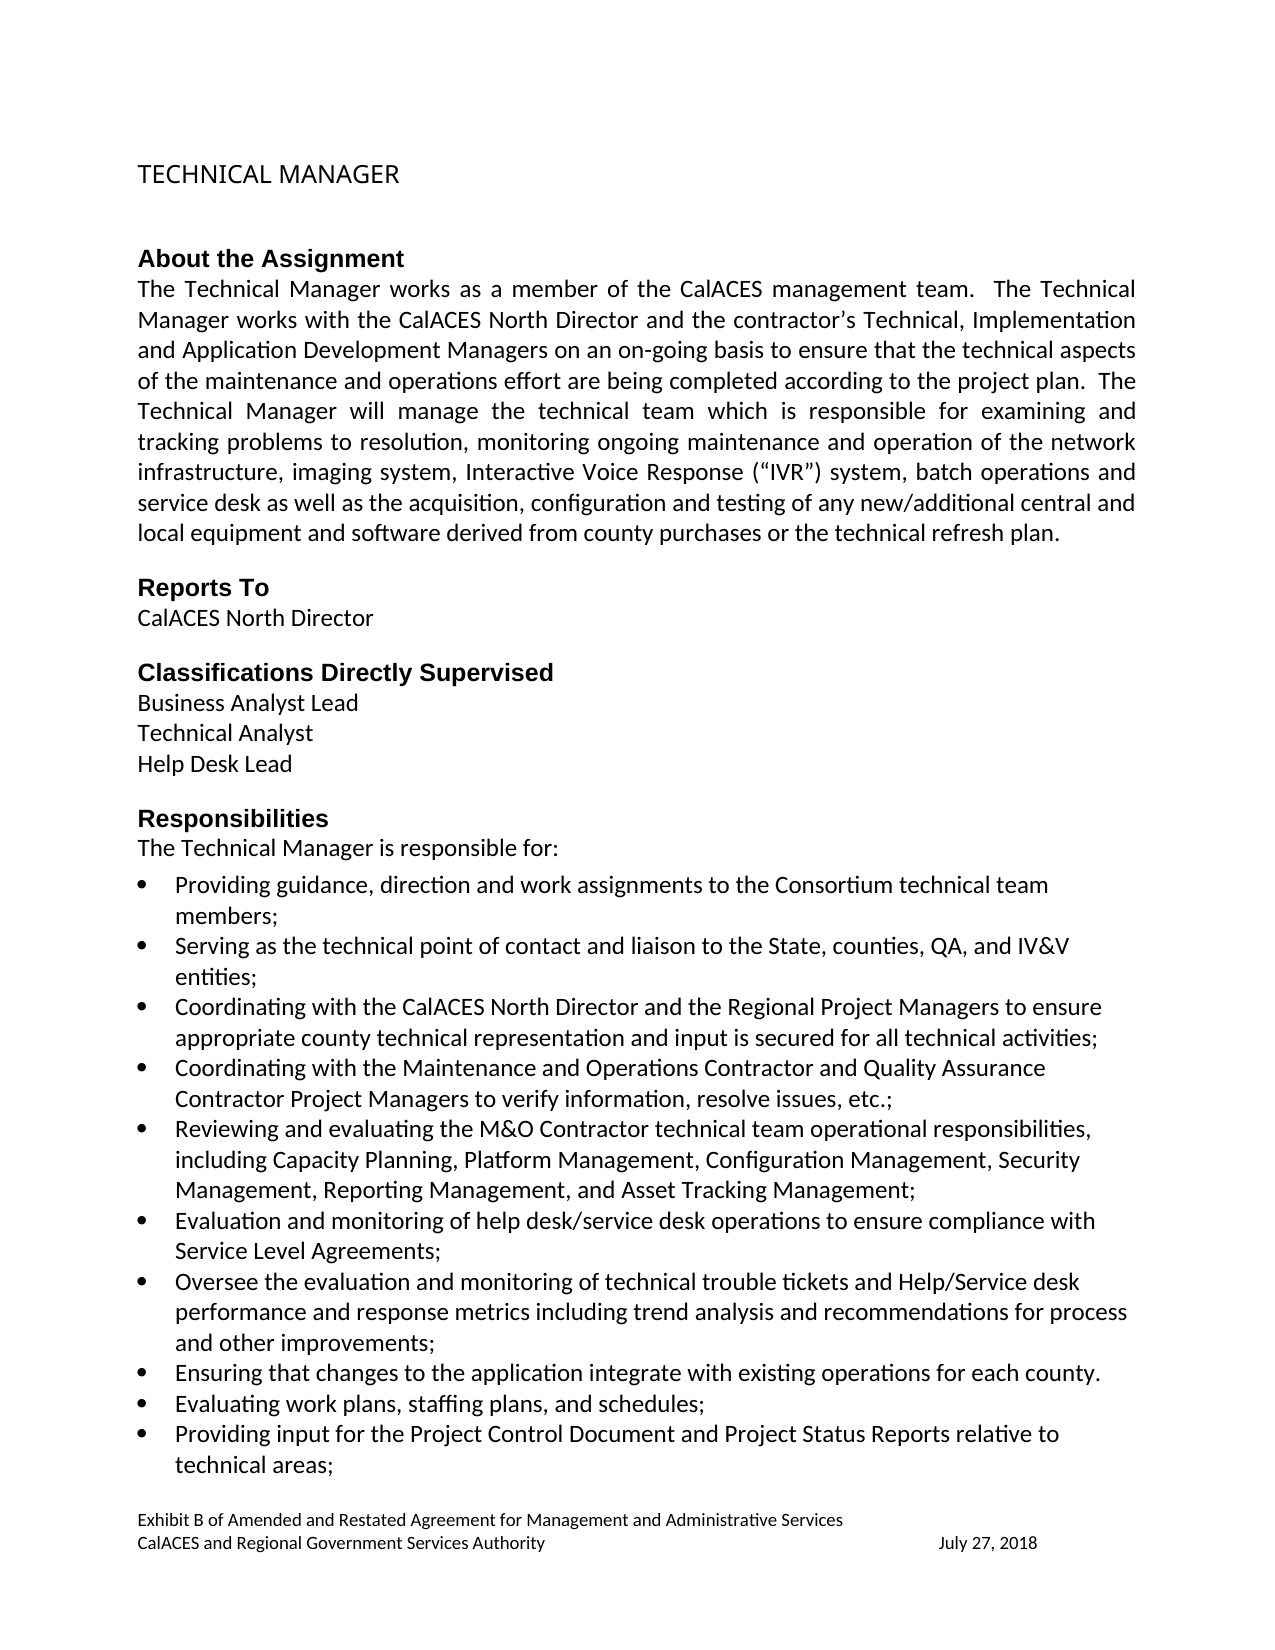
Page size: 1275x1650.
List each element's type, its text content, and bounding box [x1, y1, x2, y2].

list Evaluation and monitoring of help desk/service desk operations to ensure compliance with Service Level Agreements; [137, 1205, 1137, 1266]
list Coordinating with the Maintenance and Operations Contractor and Quality Assurance Contractor Project Managers to verify information, resolve issues, etc.; [137, 1052, 1137, 1113]
subtitle TECHNICAL MANAGER [137, 156, 1137, 190]
text Reports To [137, 573, 1137, 602]
list Ensuring that changes to the application integrate with existing operations for each county. [137, 1358, 1137, 1388]
text The Technical Manager works as a member of the CalACES management team. The Technical Manager works with the CalACES North Director and the contractor’s Technical, Implementation and Application Development Managers on an on-going basis to ensure that the technical aspects of the maintenance and operations effort are being completed according to the project plan. The Technical Manager will manage the technical team which is responsible for examining and tracking problems to resolution, monitoring ongoing maintenance and operation of the network infrastructure, imaging system, Interactive Voice Response (“IVR”) system, batch operations and service desk as well as the acquisition, configuration and testing of any new/additional central and local equipment and software derived from county purchases or the technical refresh plan. [137, 273, 1137, 548]
text Technical Analyst [137, 717, 1137, 748]
list Providing input for the Project Control Document and Project Status Reports relative to technical areas; [137, 1419, 1137, 1480]
text Business Analyst Lead [137, 687, 1137, 717]
text Help Desk Lead [137, 748, 1137, 778]
text About the Assignment [137, 244, 1137, 273]
text CalACES North Director [137, 602, 1137, 633]
list Reviewing and evaluating the M&O Contractor technical team operational responsibilities, including Capacity Planning, Platform Management, Configuration Management, Security Management, Reporting Management, and Asset Tracking Management; [137, 1113, 1137, 1205]
list Oversee the evaluation and monitoring of technical trouble tickets and Help/Service desk performance and response metrics including trend analysis and recommendations for process and other improvements; [137, 1266, 1137, 1358]
list Evaluating work plans, staffing plans, and schedules; [137, 1388, 1137, 1419]
text Classifications Directly Supervised [137, 658, 1137, 687]
text Responsibilities [137, 804, 1137, 832]
list Providing guidance, direction and work assignments to the Consortium technical team members; [137, 869, 1137, 930]
text The Technical Manager is responsible for: [137, 832, 1137, 863]
list Coordinating with the CalACES North Director and the Regional Project Managers to ensure appropriate county technical representation and input is secured for all technical activities; [137, 991, 1137, 1052]
list Serving as the technical point of contact and liaison to the State, counties, QA, and IV&V entities; [137, 930, 1137, 991]
